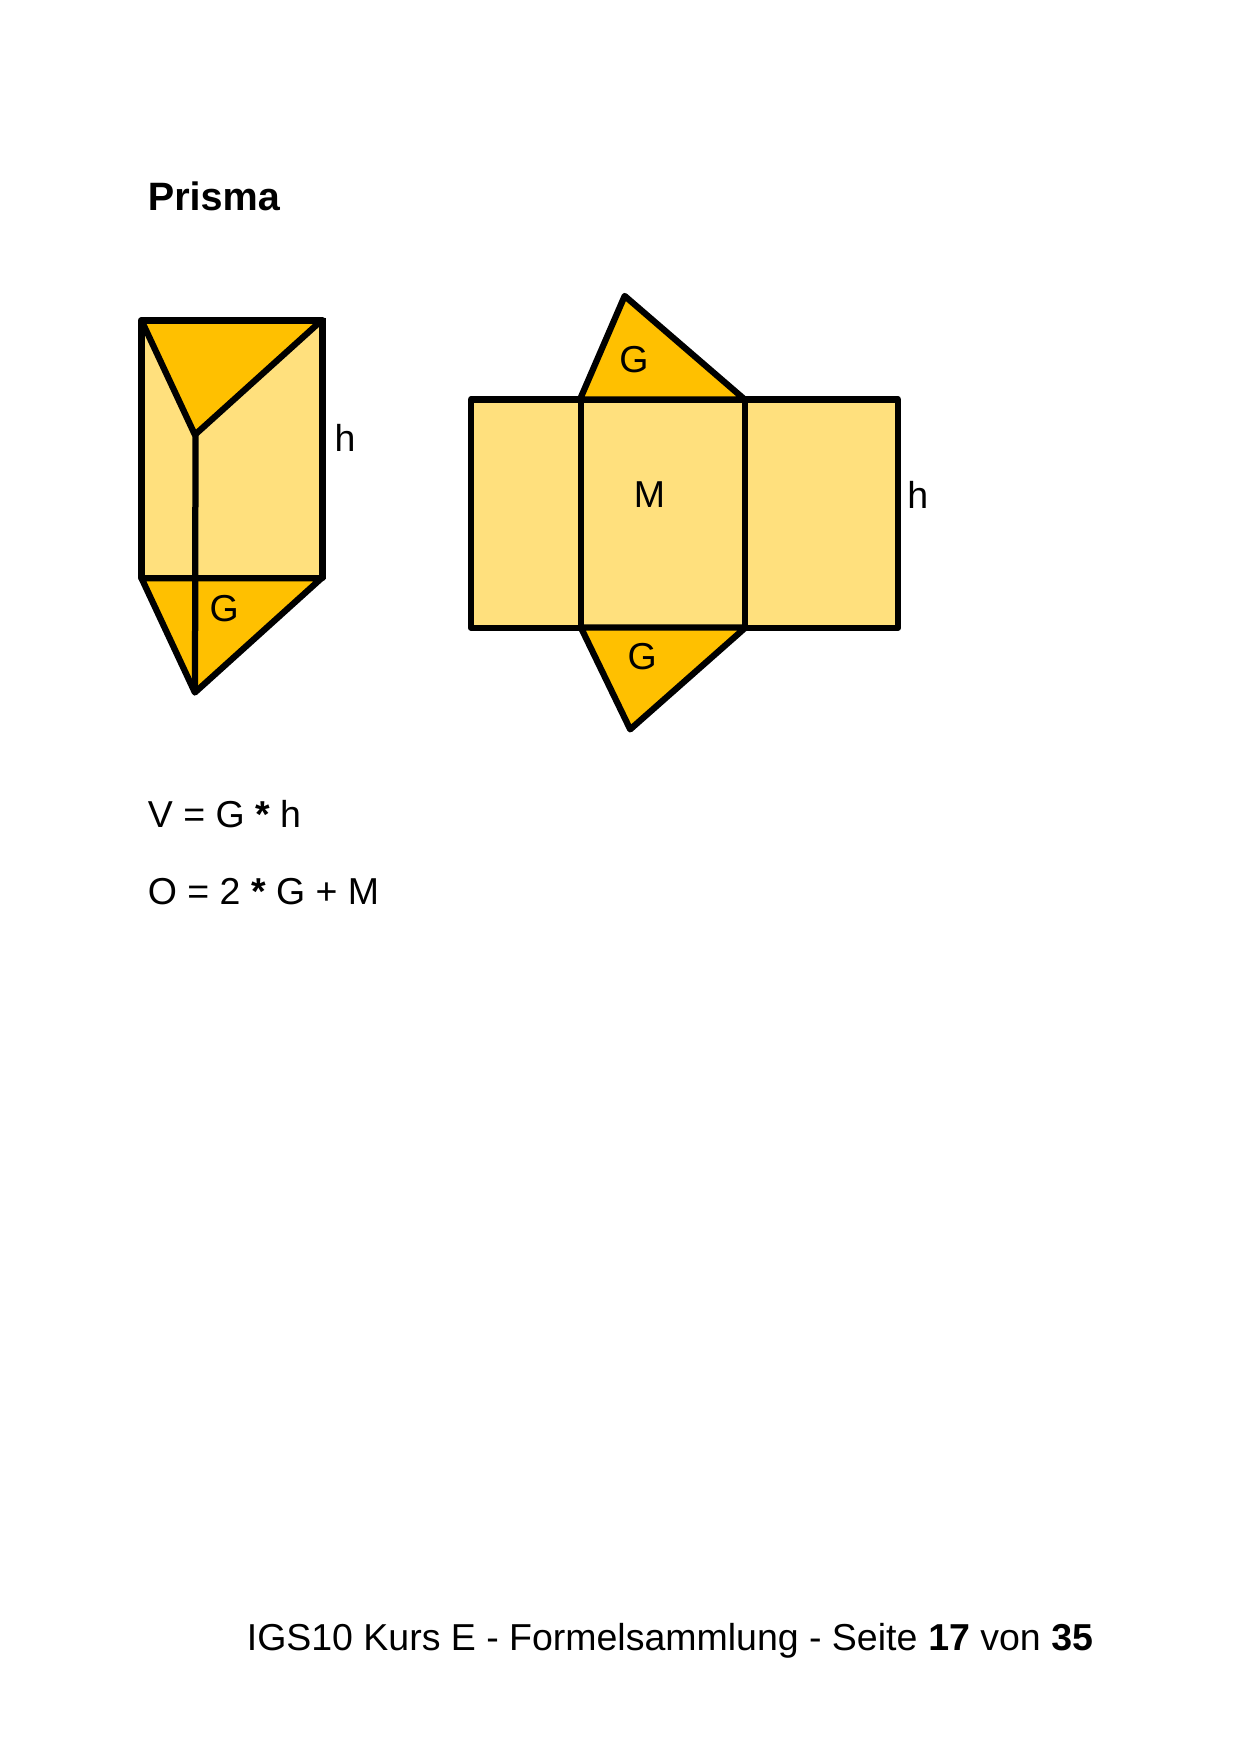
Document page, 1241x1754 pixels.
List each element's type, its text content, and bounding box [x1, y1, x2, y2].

text O = 2 * G + M [148, 869, 1092, 912]
subtitle Prisma [148, 173, 1092, 218]
text V = G * h [148, 792, 1092, 835]
